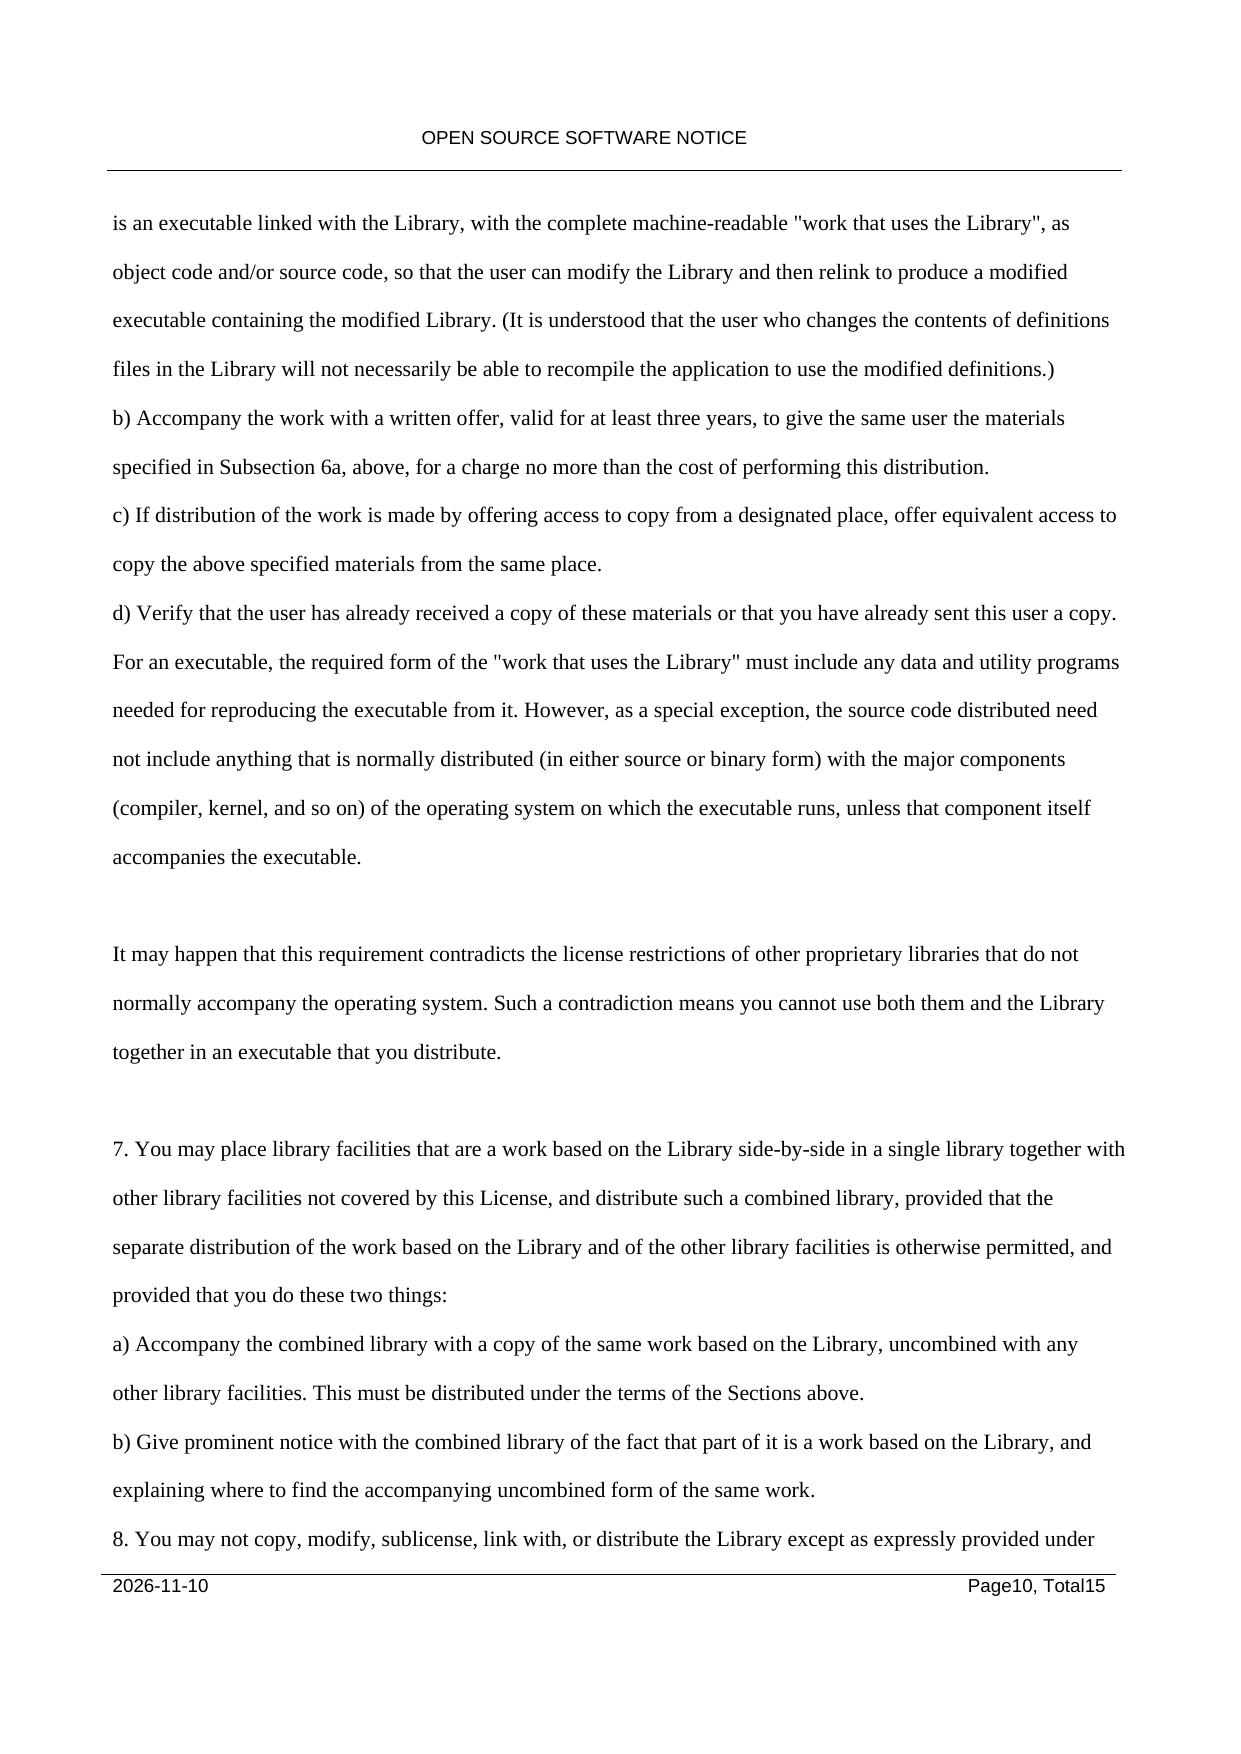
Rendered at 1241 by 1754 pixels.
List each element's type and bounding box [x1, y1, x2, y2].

text [112, 206, 1128, 1555]
